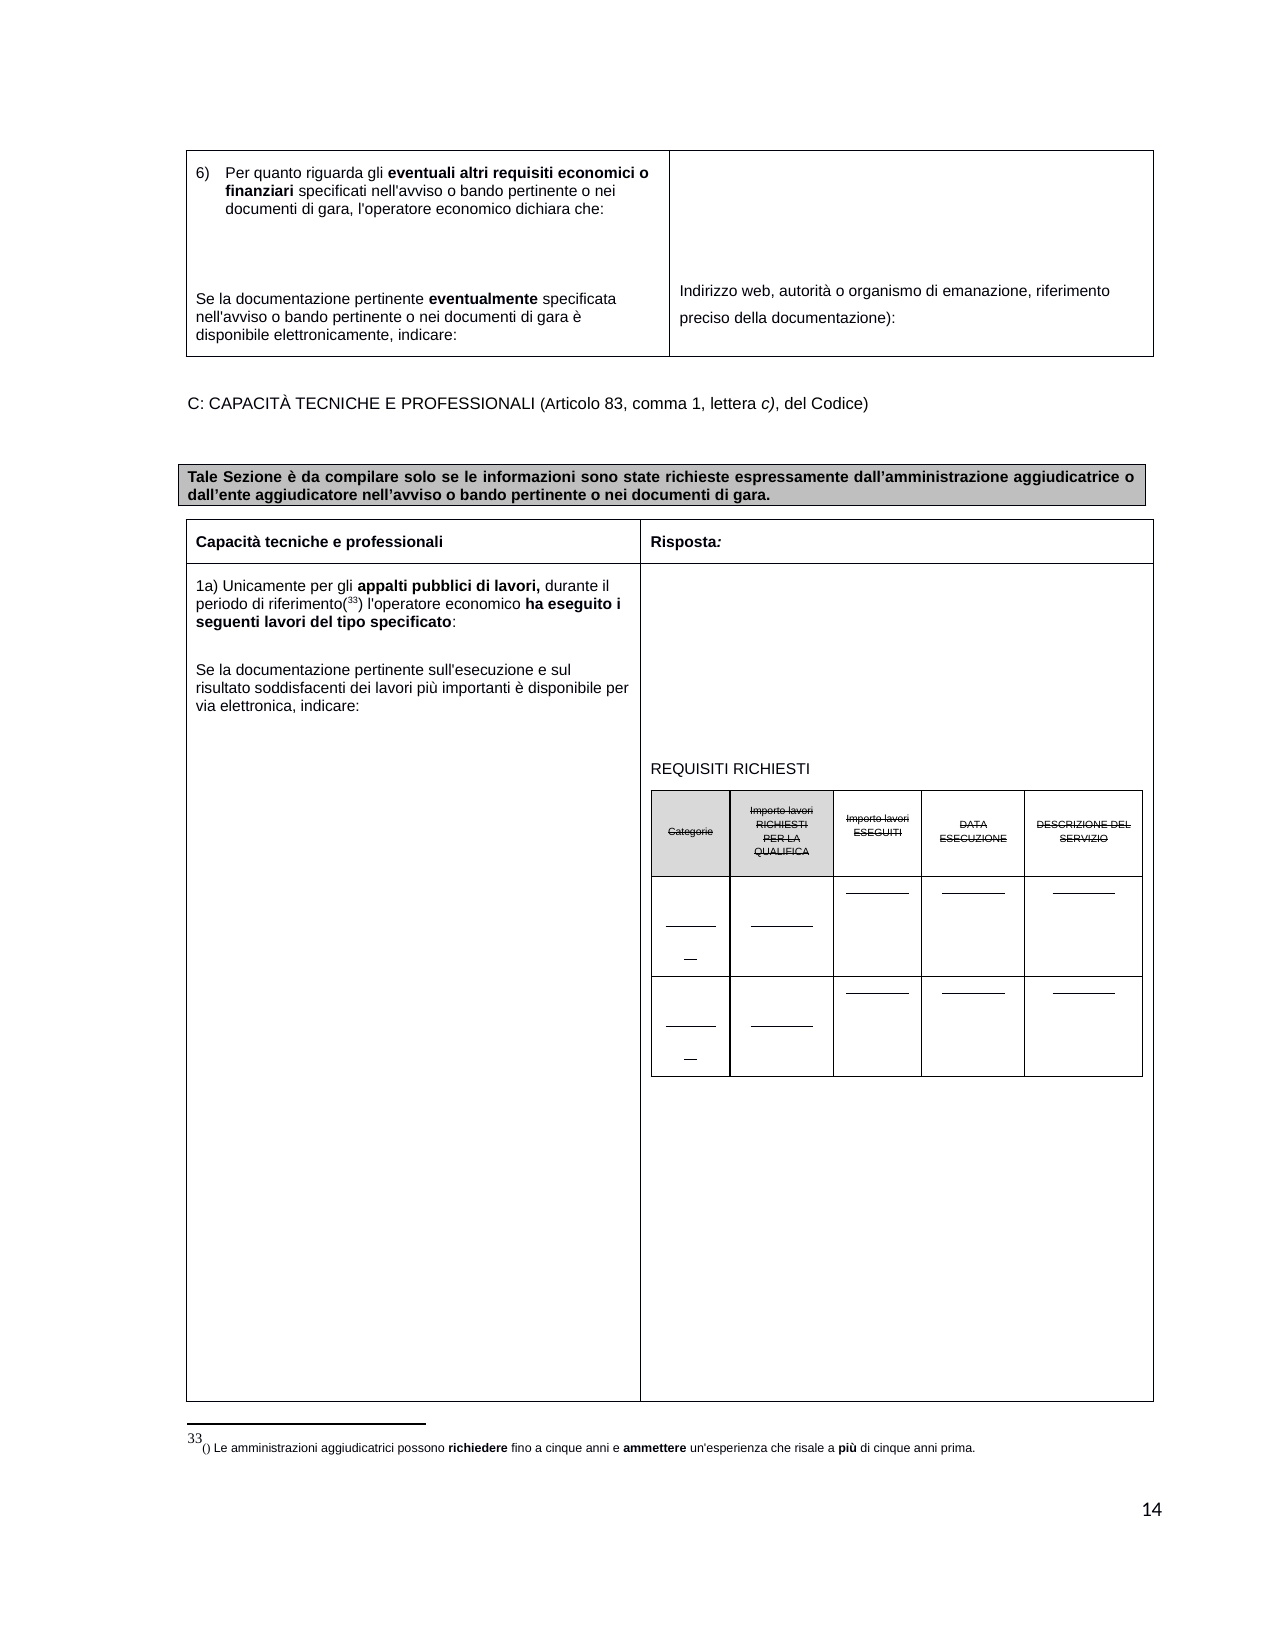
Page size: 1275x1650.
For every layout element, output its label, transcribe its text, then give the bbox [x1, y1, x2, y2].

text Tale Sezione è da compilare solo se le informazioni sono state richieste espressamente dall’amministrazione aggiudicatrice o dall’ente aggiudicatore nell’avviso o bando pertinente o nei documenti di gara. [179, 465, 1145, 505]
table_cell REQUISITI RICHIESTI [641, 564, 1153, 1401]
table_cell Indirizzo web, autorità o organismo di emanazione, riferimento preciso della documentazione): [670, 151, 1153, 356]
table_cell Per quanto riguarda gli eventuali altri requisiti economici o finanziari specificati nell'avviso o bando pertinente o nei documenti di gara, l'operatore economico dichiara che: Se la documentazione pertinente eventualmente specificata nell'avviso o bando pertinente o nei documenti di gara è disponibile elettronicamente, indicare: [187, 151, 669, 356]
table_header Capacità tecniche e professionali [187, 520, 640, 563]
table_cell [187, 564, 640, 1401]
title C: Capacità tecniche e professionali (Articolo 83, comma 1, lettera c), del Codice) [187, 394, 1137, 413]
table_header Risposta: [641, 520, 1153, 563]
